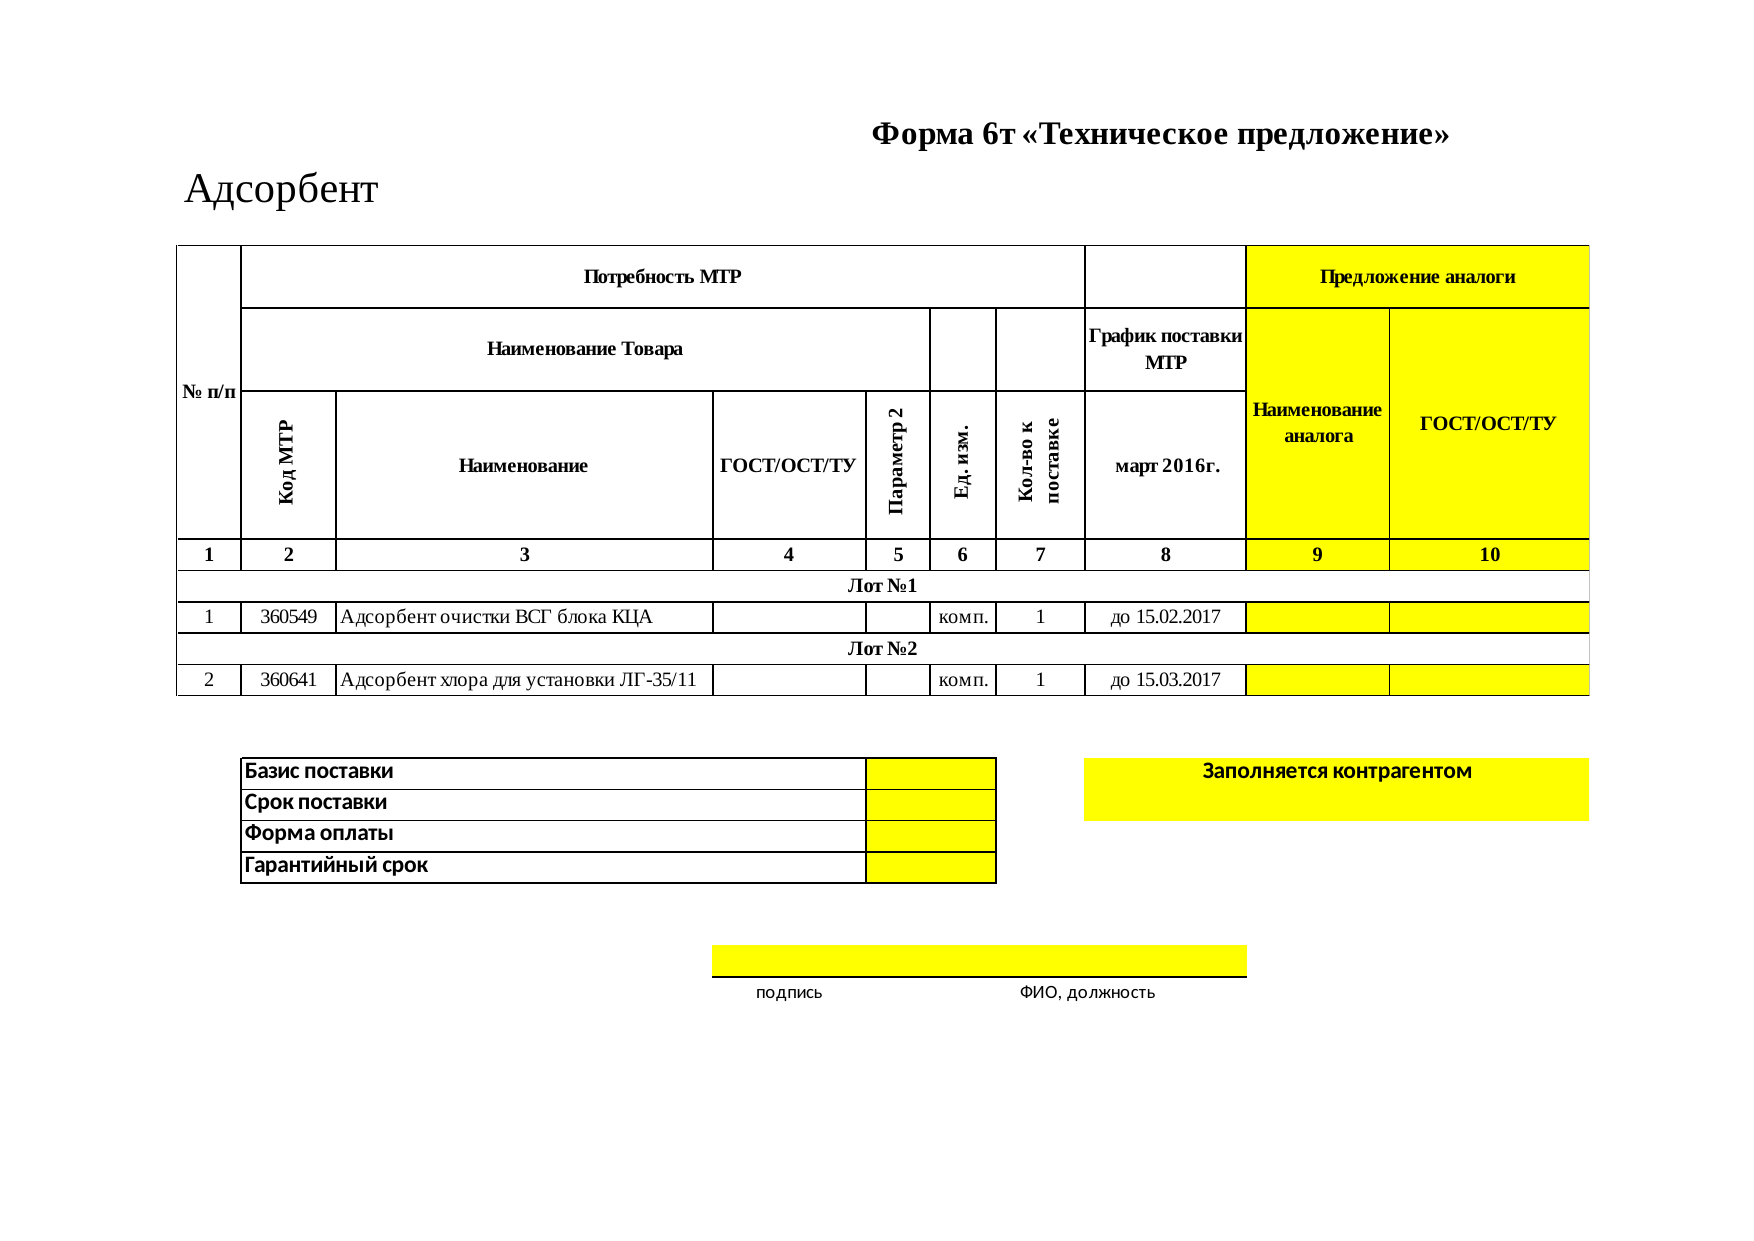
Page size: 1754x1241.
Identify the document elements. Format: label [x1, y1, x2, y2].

text [118, 93, 1636, 1009]
